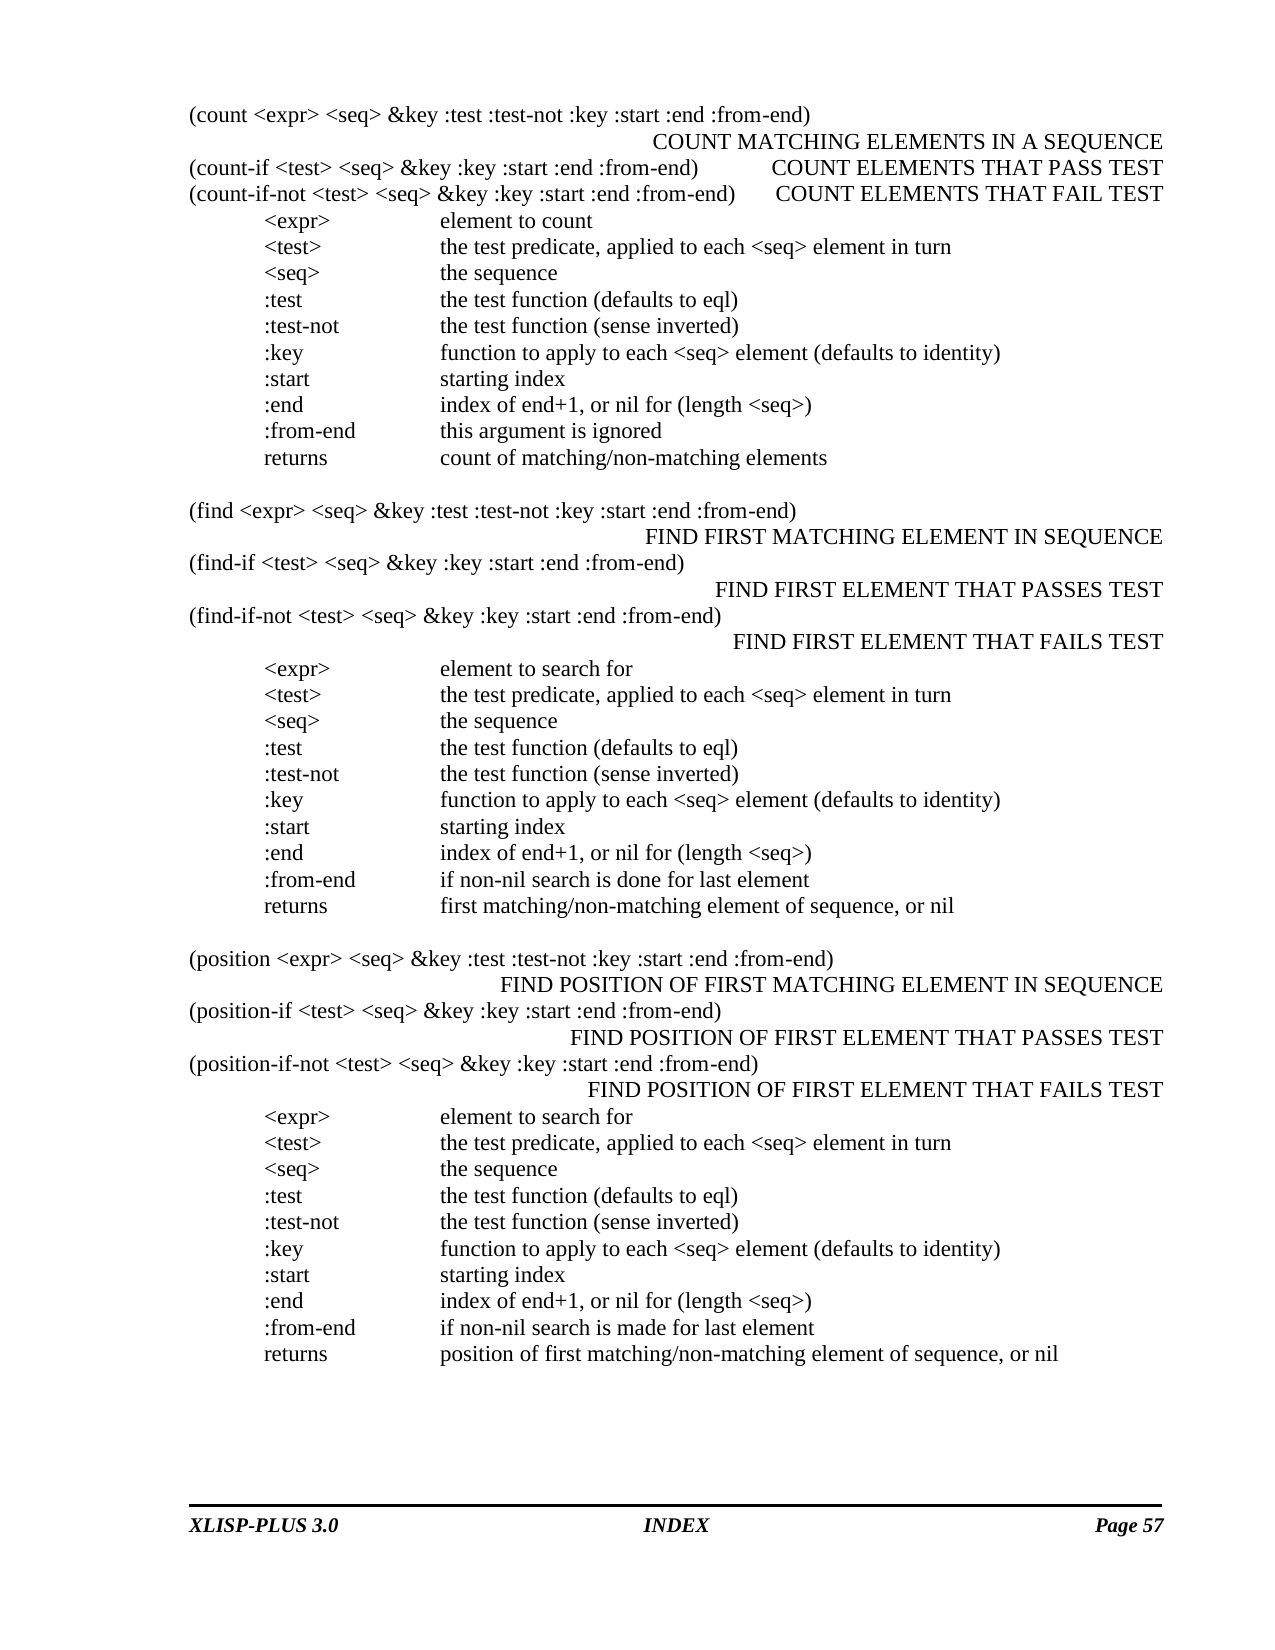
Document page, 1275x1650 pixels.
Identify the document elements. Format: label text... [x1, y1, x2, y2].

text (count-if <test> <seq> &key :key :start :end :from-end) COUNT ELEMENTS THAT PASS TEST [189, 154, 1162, 180]
text :test the test function (defaults to eql) [189, 286, 1162, 312]
text :from-end if non-nil search is done for last element [189, 866, 1162, 892]
text :start starting index [189, 813, 1162, 839]
text (position <expr> <seq> &key :test :test-not :key :start :end :from-end) [189, 945, 1162, 971]
text :test the test function (defaults to eql) [189, 1182, 1162, 1208]
text :key function to apply to each <seq> element (defaults to identity) [189, 787, 1162, 813]
text :test the test function (defaults to eql) [189, 734, 1162, 760]
text COUNT MATCHING ELEMENTS IN A SEQUENCE [189, 128, 1162, 154]
text <test> the test predicate, applied to each <seq> element in turn [189, 1129, 1162, 1156]
text (find-if-not <test> <seq> &key :key :start :end :from-end) [189, 602, 1162, 628]
text (position-if <test> <seq> &key :key :start :end :from-end) [189, 997, 1162, 1024]
text returns count of matching/non-matching elements [189, 444, 1162, 470]
text <test> the test predicate, applied to each <seq> element in turn [189, 233, 1162, 259]
text FIND POSITION OF FIRST ELEMENT THAT PASSES TEST [189, 1024, 1162, 1050]
text FIND POSITION OF FIRST ELEMENT THAT FAILS TEST [189, 1076, 1162, 1103]
text (count <expr> <seq> &key :test :test-not :key :start :end :from-end) [189, 101, 1162, 128]
text :test-not the test function (sense inverted) [189, 760, 1162, 787]
text <seq> the sequence [189, 259, 1162, 286]
text <expr> element to count [189, 207, 1162, 233]
text :test-not the test function (sense inverted) [189, 312, 1162, 338]
text <expr> element to search for [189, 655, 1162, 681]
text (find-if <test> <seq> &key :key :start :end :from-end) [189, 549, 1162, 576]
text :start starting index [189, 1261, 1162, 1287]
text returns position of first matching/non-matching element of sequence, or nil [189, 1340, 1162, 1366]
text FIND FIRST ELEMENT THAT PASSES TEST [189, 576, 1162, 602]
text FIND FIRST ELEMENT THAT FAILS TEST [189, 628, 1162, 655]
text (count-if-not <test> <seq> &key :key :start :end :from-end) COUNT ELEMENTS THAT FAIL TEST [189, 180, 1162, 207]
text (position-if-not <test> <seq> &key :key :start :end :from-end) [189, 1050, 1162, 1076]
text FIND FIRST MATCHING ELEMENT IN SEQUENCE [189, 523, 1162, 549]
text :from-end this argument is ignored [189, 418, 1162, 444]
text <test> the test predicate, applied to each <seq> element in turn [189, 681, 1162, 707]
text :key function to apply to each <seq> element (defaults to identity) [189, 1234, 1162, 1261]
text :end index of end+1, or nil for (length <seq>) [189, 839, 1162, 866]
text :from-end if non-nil search is made for last element [189, 1314, 1162, 1340]
text returns first matching/non-matching element of sequence, or nil [189, 892, 1162, 918]
text <seq> the sequence [189, 707, 1162, 734]
text <seq> the sequence [189, 1156, 1162, 1182]
text :start starting index [189, 365, 1162, 391]
text :end index of end+1, or nil for (length <seq>) [189, 1287, 1162, 1314]
text FIND POSITION OF FIRST MATCHING ELEMENT IN SEQUENCE [189, 971, 1162, 997]
text :key function to apply to each <seq> element (defaults to identity) [189, 338, 1162, 365]
text :test-not the test function (sense inverted) [189, 1208, 1162, 1234]
text :end index of end+1, or nil for (length <seq>) [189, 391, 1162, 418]
text (find <expr> <seq> &key :test :test-not :key :start :end :from-end) [189, 497, 1162, 523]
text <expr> element to search for [189, 1103, 1162, 1129]
